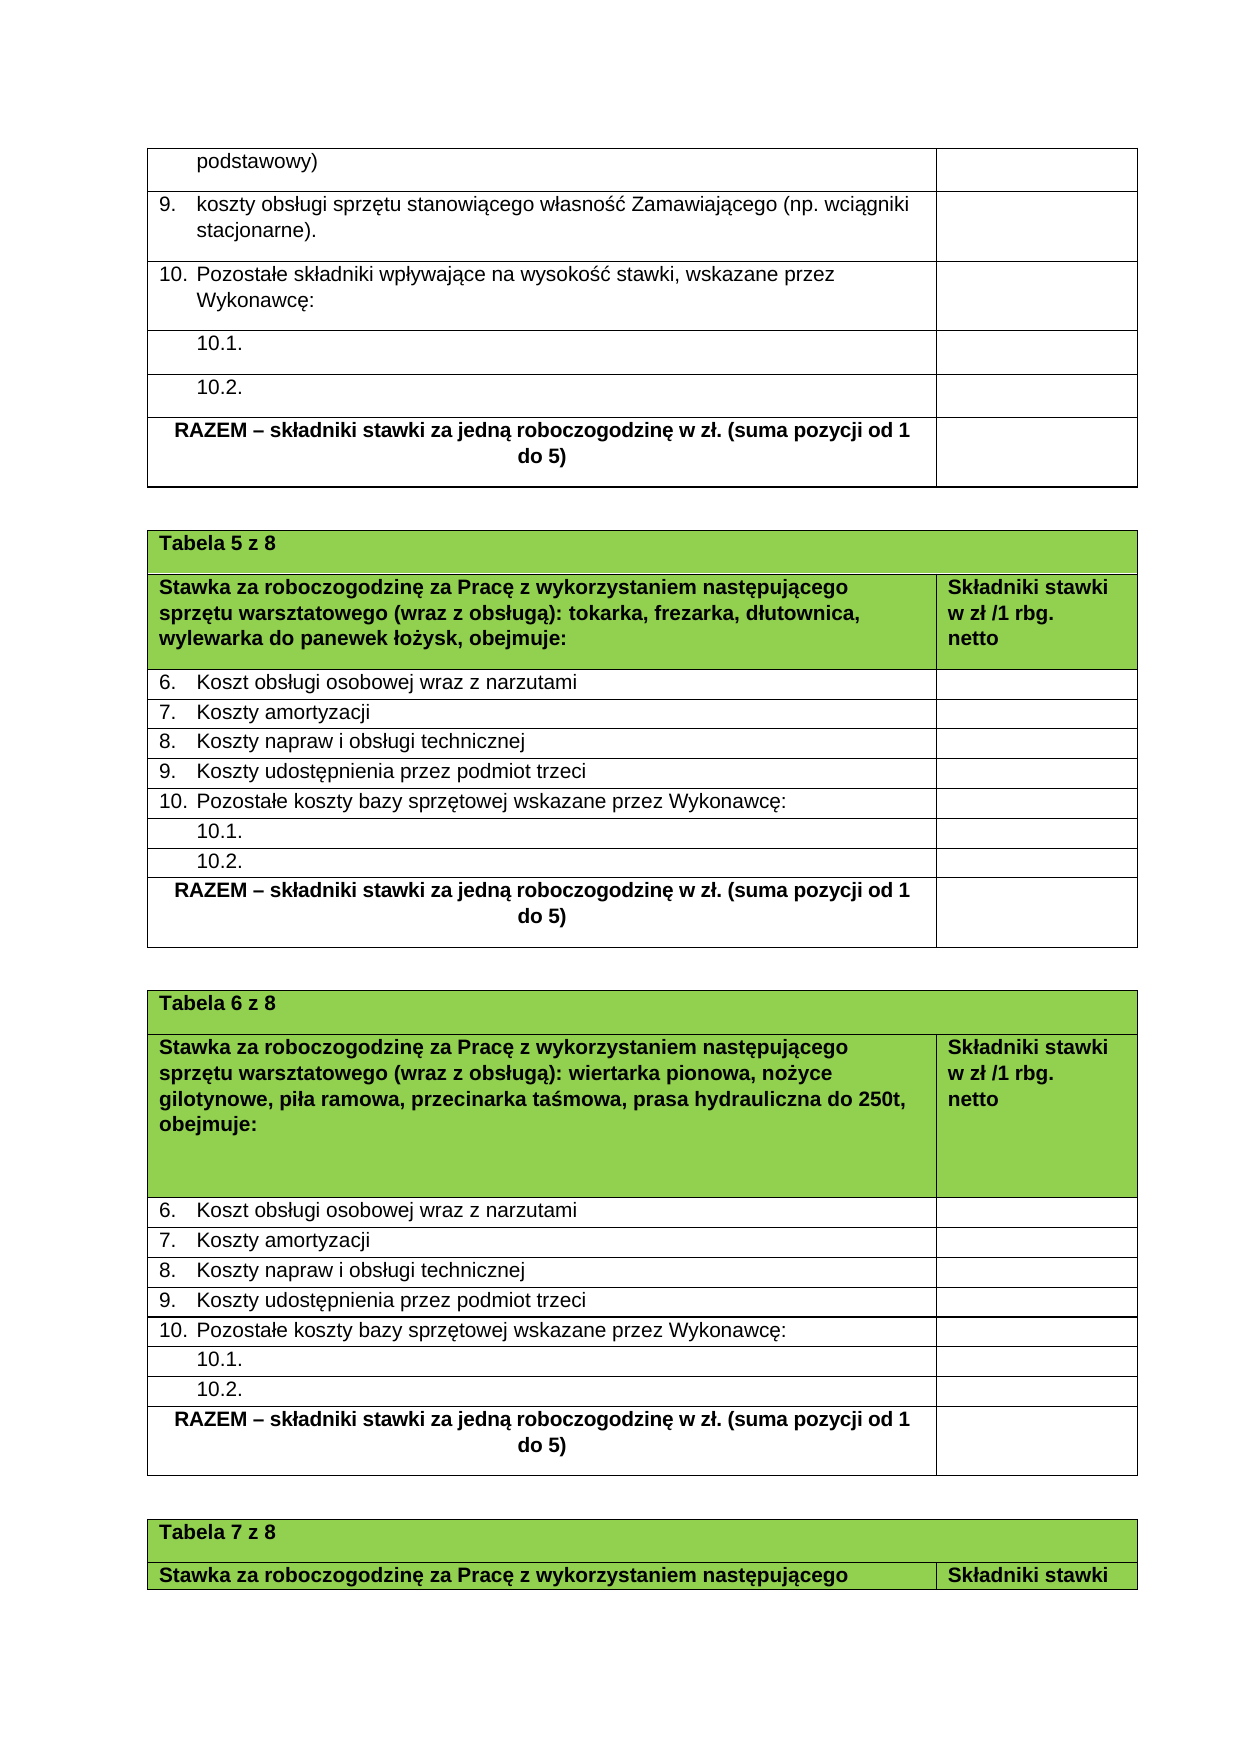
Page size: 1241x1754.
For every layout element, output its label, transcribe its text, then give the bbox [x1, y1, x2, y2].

table_cell [937, 1347, 1137, 1376]
table_cell [148, 331, 936, 373]
table_cell Składniki stawki w zł /1 rbg. netto [937, 575, 1137, 669]
table_cell [937, 1318, 1137, 1346]
table_cell [937, 149, 1137, 191]
table_cell [937, 375, 1137, 417]
table_cell Stawka za roboczogodzinę za Pracę z wykorzystaniem następującego sprzętu warsztatowego (wraz z obsługą): wiertarka pionowa, nożyce gilotynowe, piła ramowa, przecinarka taśmowa, prasa hydrauliczna do 250t, obejmuje: [148, 1035, 936, 1197]
table_cell Koszt obsługi osobowej wraz z narzutami [148, 1198, 936, 1227]
table_cell Pozostałe składniki wpływające na wysokość stawki, wskazane przez Wykonawcę: [148, 262, 936, 330]
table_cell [148, 149, 936, 191]
table_cell Koszty udostępnienia przez podmiot trzeci [148, 1288, 936, 1316]
table_cell [937, 1198, 1137, 1227]
table_cell [937, 1407, 1137, 1475]
table_cell [937, 789, 1137, 818]
table_cell Koszt obsługi osobowej wraz z narzutami [148, 670, 936, 698]
table_header Tabela 5 z 8 [148, 531, 1137, 573]
table_cell [937, 331, 1137, 373]
table_cell Koszty napraw i obsługi technicznej [148, 729, 936, 758]
table_cell [937, 849, 1137, 877]
table_cell Koszty amortyzacji [148, 1228, 936, 1257]
table_cell RAZEM – składniki stawki za jedną roboczogodzinę w zł. (suma pozycji od 1 do 5) [148, 878, 936, 947]
table_cell [937, 759, 1137, 788]
table_cell [148, 819, 936, 847]
table_cell [937, 1228, 1137, 1257]
table_cell Koszty amortyzacji [148, 700, 936, 728]
table_cell [937, 729, 1137, 758]
table_cell [148, 849, 936, 877]
table_cell Składniki stawki w zł /1 rbg. netto [937, 1035, 1137, 1197]
table_cell [148, 1347, 936, 1376]
table_header Tabela 7 z 8 [148, 1520, 1137, 1562]
table_cell RAZEM – składniki stawki za jedną roboczogodzinę w zł. (suma pozycji od 1 do 5) [148, 1407, 936, 1475]
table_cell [148, 1563, 936, 1589]
table_header Tabela 6 z 8 [148, 991, 1137, 1034]
table_cell [937, 1377, 1137, 1406]
table_cell [937, 262, 1137, 330]
table_cell [937, 192, 1137, 261]
table_cell Pozostałe koszty bazy sprzętowej wskazane przez Wykonawcę: [148, 789, 936, 818]
table_cell RAZEM – składniki stawki za jedną roboczogodzinę w zł. (suma pozycji od 1 do 5) [148, 418, 936, 486]
table_cell Koszty udostępnienia przez podmiot trzeci [148, 759, 936, 788]
table_cell Stawka za roboczogodzinę za Pracę z wykorzystaniem następującego sprzętu warsztatowego (wraz z obsługą): tokarka, frezarka, dłutownica, wylewarka do panewek łożysk, obejmuje: [148, 575, 936, 669]
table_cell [937, 1563, 1137, 1589]
table_cell koszty obsługi sprzętu stanowiącego własność Zamawiającego (np. wciągniki stacjonarne). [148, 192, 936, 261]
table_cell [937, 1258, 1137, 1287]
table_cell [937, 418, 1137, 486]
table_cell [148, 375, 936, 417]
table_cell [937, 700, 1137, 728]
table_cell [937, 878, 1137, 947]
table_cell [148, 1377, 936, 1406]
table_cell [937, 819, 1137, 847]
table_cell [937, 1288, 1137, 1316]
table_cell Pozostałe koszty bazy sprzętowej wskazane przez Wykonawcę: [148, 1318, 936, 1346]
table_cell [937, 670, 1137, 698]
table_cell Koszty napraw i obsługi technicznej [148, 1258, 936, 1287]
